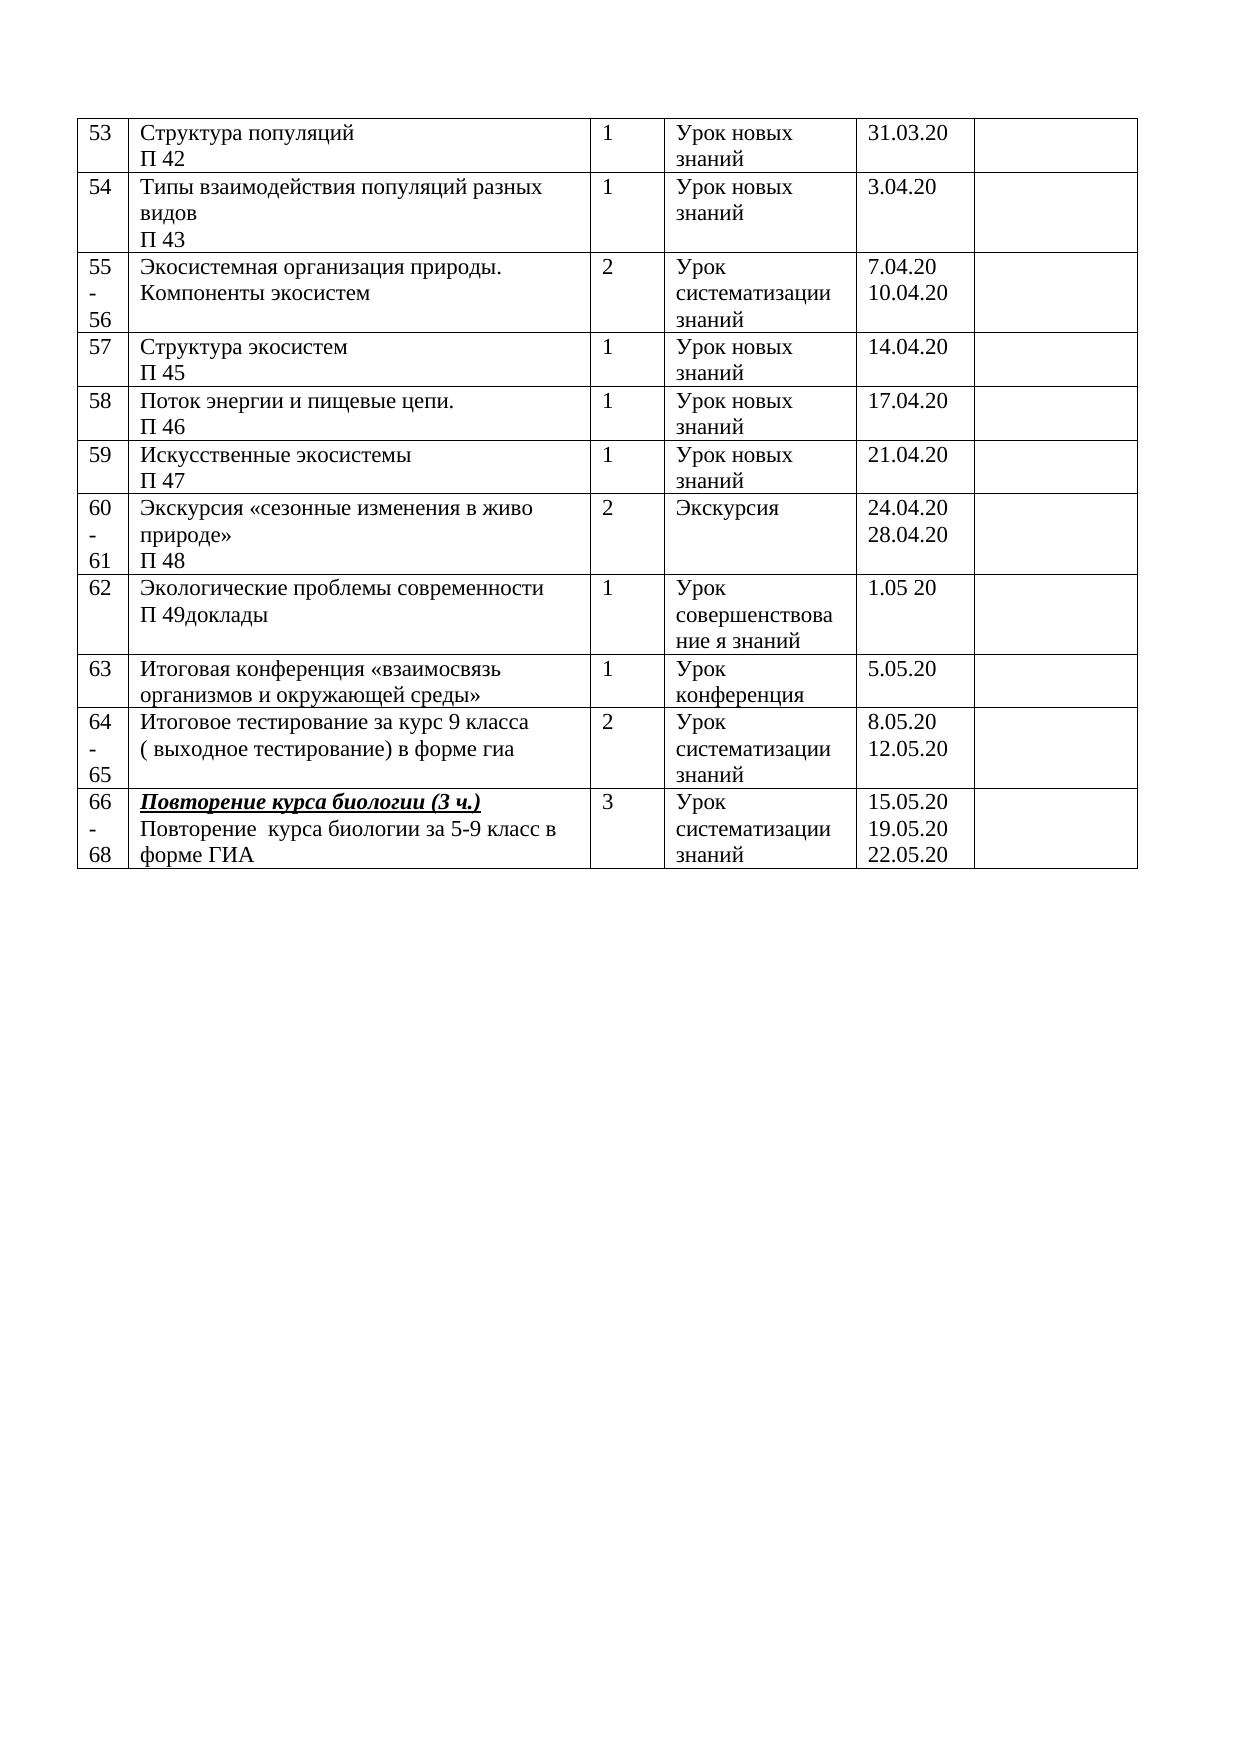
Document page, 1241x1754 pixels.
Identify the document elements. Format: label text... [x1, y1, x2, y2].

table_cell Итоговое тестирование за курс 9 класса ( выходное тестирование) в форме гиа [129, 708, 590, 787]
table_cell 3 [591, 789, 664, 867]
table_cell [975, 119, 1137, 172]
table_cell Повторение курса биологии (3 ч.) Повторение курса биологии за 5-9 класс в форме ГИА [129, 789, 590, 867]
table_cell Итоговая конференция «взаимосвязь организмов и окружающей среды» [129, 655, 590, 707]
table_cell Структура экосистем П 45 [129, 333, 590, 386]
table_cell 8.05.20 12.05.20 [857, 708, 974, 787]
table_cell Урок конференция [665, 655, 856, 707]
table_cell 1 [591, 333, 664, 386]
table_cell 1.05 20 [857, 575, 974, 653]
table_cell [975, 708, 1137, 787]
table_cell 66-68 [78, 789, 128, 867]
table_cell 5.05.20 [857, 655, 974, 707]
table_cell [975, 173, 1137, 252]
table_cell 54 [78, 173, 128, 252]
table_cell 3.04.20 [857, 173, 974, 252]
table_cell 24.04.20 28.04.20 [857, 494, 974, 573]
table_cell 60- 61 [78, 494, 128, 573]
table_cell 31.03.20 [857, 119, 974, 172]
table_cell 14.04.20 [857, 333, 974, 386]
table_cell Урок новых знаний [665, 333, 856, 386]
table_cell [975, 655, 1137, 707]
table_cell 64-65 [78, 708, 128, 787]
table_cell Структура популяций П 42 [129, 119, 590, 172]
table_cell [975, 789, 1137, 867]
table_cell Урок новых знаний [665, 173, 856, 252]
table_cell [975, 387, 1137, 439]
table_cell 7.04.20 10.04.20 [857, 253, 974, 332]
table_cell Поток энергии и пищевые цепи. П 46 [129, 387, 590, 439]
table_cell Урок систематизации знаний [665, 253, 856, 332]
table_cell 53 [78, 119, 128, 172]
table_cell 2 [591, 708, 664, 787]
table_cell 63 [78, 655, 128, 707]
table_cell 17.04.20 [857, 387, 974, 439]
table_cell Экосистемная организация природы. Компоненты экосистем [129, 253, 590, 332]
table_cell 62 [78, 575, 128, 653]
table_cell Искусственные экосистемы П 47 [129, 441, 590, 493]
table_cell Урок систематизации знаний [665, 789, 856, 867]
table_cell Урок систематизации знаний [665, 708, 856, 787]
table_cell Урок новых знаний [665, 387, 856, 439]
table_cell Экологические проблемы современности П 49доклады [129, 575, 590, 653]
table_cell 55-56 [78, 253, 128, 332]
table_cell 1 [591, 575, 664, 653]
table_cell 57 [78, 333, 128, 386]
table_cell 1 [591, 173, 664, 252]
table_cell Типы взаимодействия популяций разных видов П 43 [129, 173, 590, 252]
table_cell [975, 575, 1137, 653]
table_cell Экскурсия [665, 494, 856, 573]
table_cell Экскурсия «сезонные изменения в живо природе» П 48 [129, 494, 590, 573]
table_cell Урок совершенствование я знаний [665, 575, 856, 653]
table_cell Урок новых знаний [665, 441, 856, 493]
table_cell [975, 441, 1137, 493]
table_cell 59 [78, 441, 128, 493]
table_cell 1 [591, 655, 664, 707]
table_cell 1 [591, 441, 664, 493]
table_cell 15.05.20 19.05.20 22.05.20 [857, 789, 974, 867]
table_cell 2 [591, 253, 664, 332]
table_cell [975, 253, 1137, 332]
table_cell Урок новых знаний [665, 119, 856, 172]
table_cell 21.04.20 [857, 441, 974, 493]
table_cell 58 [78, 387, 128, 439]
table_cell [975, 333, 1137, 386]
table_cell 1 [591, 119, 664, 172]
table_cell [975, 494, 1137, 573]
table_cell 2 [591, 494, 664, 573]
table_cell 1 [591, 387, 664, 439]
